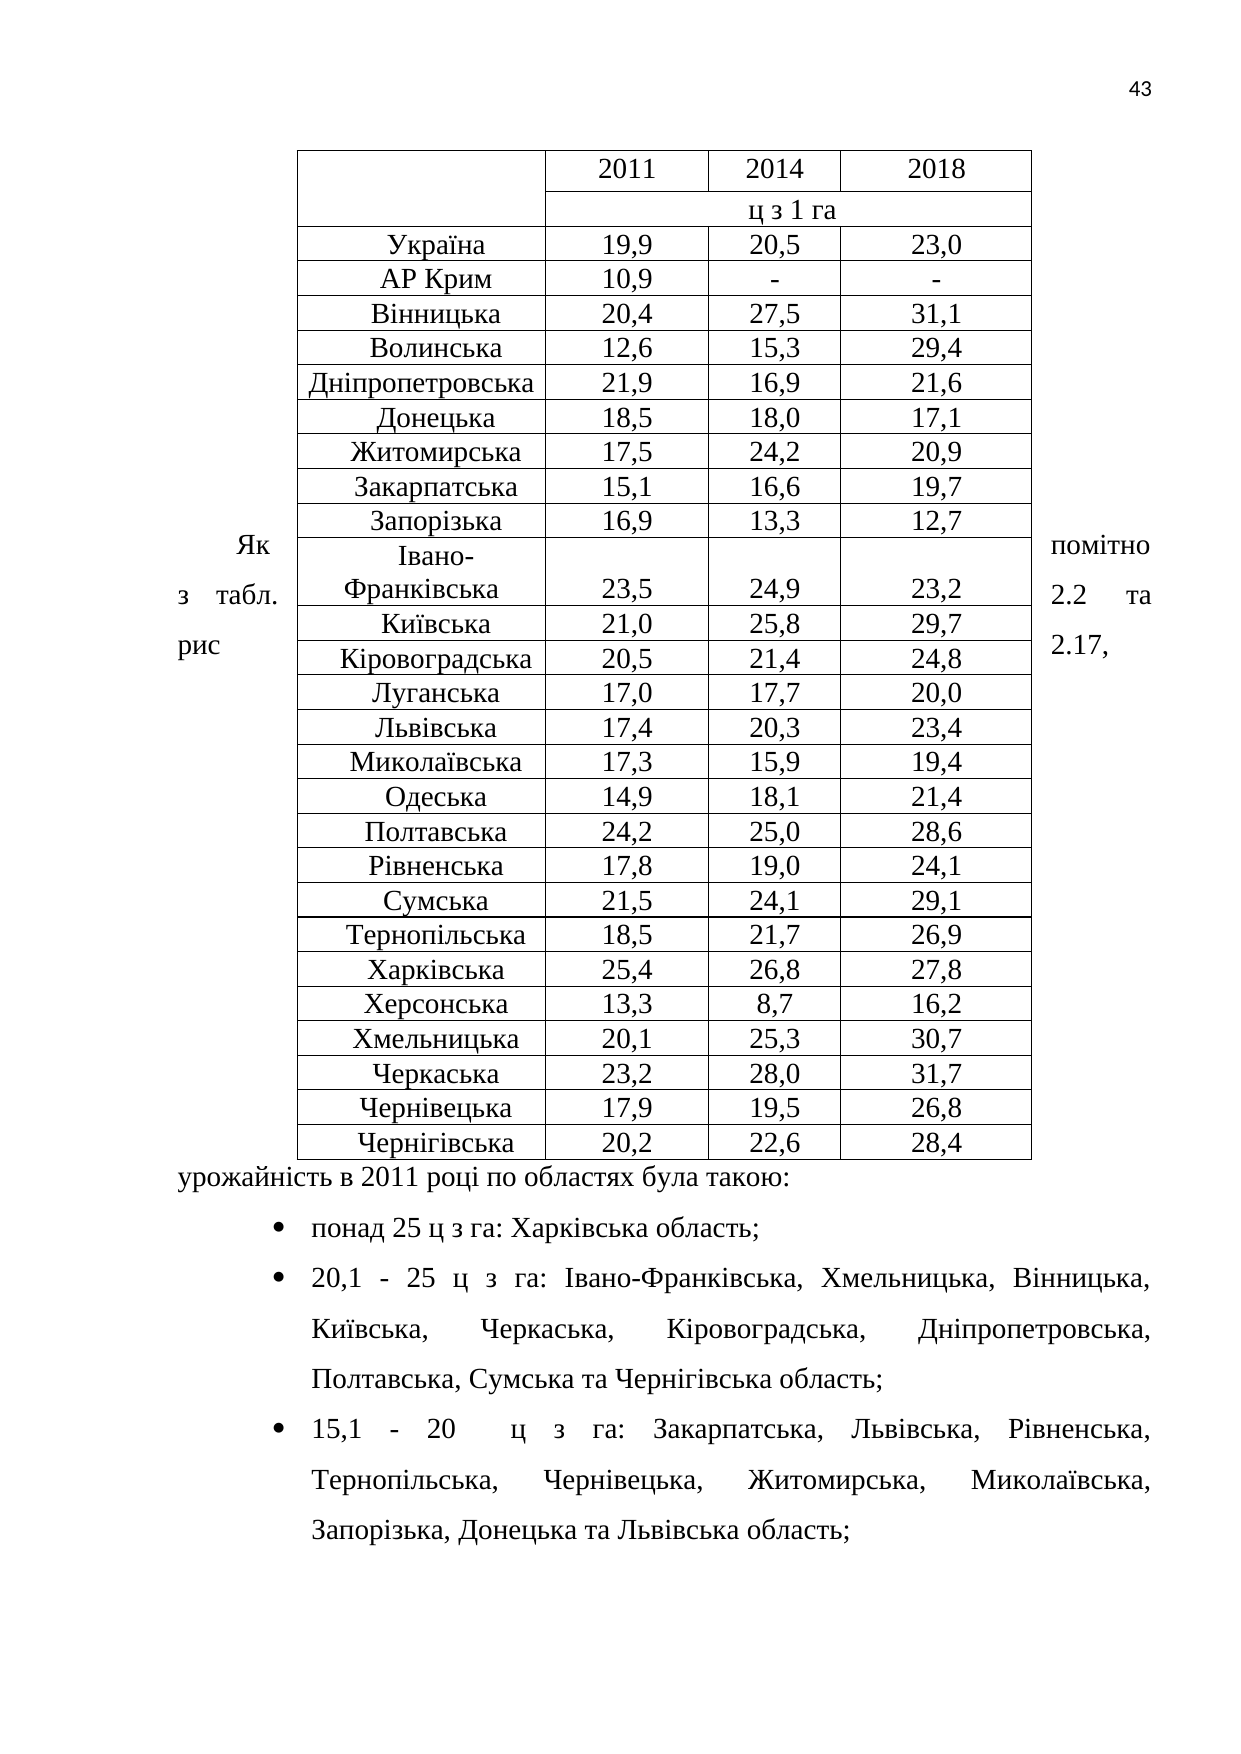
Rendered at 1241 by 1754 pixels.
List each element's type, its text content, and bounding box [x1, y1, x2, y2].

table_cell 13,3 [709, 504, 840, 537]
table_cell Херсонська [298, 987, 545, 1020]
table_header [298, 151, 545, 226]
table_cell 20,5 [709, 227, 840, 260]
table_cell 28,6 [841, 814, 1031, 847]
table_cell 10,9 [546, 261, 708, 295]
table_cell 24,9 [709, 538, 840, 605]
table_cell 21,9 [546, 365, 708, 399]
table_cell АР Крим [298, 261, 545, 295]
table_cell 18,0 [709, 400, 840, 433]
table_cell 20,3 [709, 710, 840, 743]
table_cell 17,5 [546, 434, 708, 468]
table_cell 27,5 [709, 296, 840, 329]
table_cell 12,6 [546, 331, 708, 364]
table_cell 21,5 [546, 883, 708, 916]
table_cell 19,4 [841, 745, 1031, 778]
table_cell Черкаська [298, 1056, 545, 1089]
table_cell Івано-Франківська [298, 538, 545, 605]
table_cell 16,9 [709, 365, 840, 399]
table_cell 8,7 [709, 987, 840, 1020]
table_cell 23,2 [841, 538, 1031, 605]
table_cell 24,2 [709, 434, 840, 468]
table_cell Україна [298, 227, 545, 260]
table_cell 21,7 [709, 918, 840, 951]
table_cell Миколаївська [298, 745, 545, 778]
table_cell Рівненська [298, 848, 545, 882]
table_cell 19,7 [841, 469, 1031, 502]
table_cell 17,0 [546, 675, 708, 709]
table_cell 17,3 [546, 745, 708, 778]
table_header 2011 [546, 151, 708, 191]
table_cell 28,4 [841, 1125, 1031, 1158]
table_cell 31,1 [841, 296, 1031, 329]
table_cell 22,6 [709, 1125, 840, 1158]
table_cell 28,0 [709, 1056, 840, 1089]
table_cell Чернігівська [298, 1125, 545, 1158]
table_cell 25,0 [709, 814, 840, 847]
table_cell 15,9 [709, 745, 840, 778]
table_cell - [709, 261, 840, 295]
table_cell 18,5 [546, 918, 708, 951]
table_cell 18,5 [546, 400, 708, 433]
table_cell 29,7 [841, 606, 1031, 640]
table_header 2014 [709, 151, 840, 191]
table_cell 19,5 [709, 1090, 840, 1124]
table_cell Чернівецька [298, 1090, 545, 1124]
table_cell 12,7 [841, 504, 1031, 537]
table_cell 24,1 [709, 883, 840, 916]
table_cell Одеська [298, 779, 545, 813]
table_cell Закарпатська [298, 469, 545, 502]
table_cell 26,8 [841, 1090, 1031, 1124]
table_cell 24,8 [841, 641, 1031, 674]
list 20,1 - 25 ц з га: Івано-Франківська, Хмельницька, Вінницька, Київська, Черкаська, Кіровоградська, Дніпропетровська, Полтавська, Сумська та Чернігівська область; [274, 1260, 1152, 1394]
table_cell Луганська [298, 675, 545, 709]
table_cell 23,0 [841, 227, 1031, 260]
table_cell 19,9 [546, 227, 708, 260]
table_cell 25,3 [709, 1021, 840, 1055]
table_cell 20,4 [546, 296, 708, 329]
table_cell Хмельницька [298, 1021, 545, 1055]
table_cell 25,4 [546, 952, 708, 986]
list понад 25 ц з га: Харківська область; [274, 1210, 1152, 1243]
table_cell 20,0 [841, 675, 1031, 709]
table_cell 13,3 [546, 987, 708, 1020]
table_cell 14,9 [546, 779, 708, 813]
table_cell 26,9 [841, 918, 1031, 951]
table_cell 19,0 [709, 848, 840, 882]
table_cell 24,1 [841, 848, 1031, 882]
table_cell 20,2 [546, 1125, 708, 1158]
table_cell Вінницька [298, 296, 545, 329]
table_cell 16,6 [709, 469, 840, 502]
table_cell 21,4 [841, 779, 1031, 813]
table_cell 17,8 [546, 848, 708, 882]
table_cell 31,7 [841, 1056, 1031, 1089]
table_cell 17,4 [546, 710, 708, 743]
text Як помітно з табл. 2.2 та рис 2.17, урожайність в 2011 році по областях була такою: [177, 527, 1152, 1193]
table_cell 17,7 [709, 675, 840, 709]
table_cell 29,4 [841, 331, 1031, 364]
table_cell Харківська [298, 952, 545, 986]
table_cell - [841, 261, 1031, 295]
table_cell 23,4 [841, 710, 1031, 743]
table_cell 15,1 [546, 469, 708, 502]
table_cell 29,1 [841, 883, 1031, 916]
table_cell 23,2 [546, 1056, 708, 1089]
table_cell 25,8 [709, 606, 840, 640]
table_cell 16,2 [841, 987, 1031, 1020]
table_cell 16,9 [546, 504, 708, 537]
table_cell 18,1 [709, 779, 840, 813]
table_cell Кіровоградська [298, 641, 545, 674]
table_cell 15,3 [709, 331, 840, 364]
table_cell 21,0 [546, 606, 708, 640]
table_cell 26,8 [709, 952, 840, 986]
table_cell ц з 1 га [546, 192, 1031, 226]
table_cell Запорізька [298, 504, 545, 537]
table_cell 21,4 [709, 641, 840, 674]
table_header 2018 [841, 151, 1031, 191]
table_cell 20,5 [546, 641, 708, 674]
table_cell 21,6 [841, 365, 1031, 399]
table_cell 24,2 [546, 814, 708, 847]
table_cell Полтавська [298, 814, 545, 847]
table_cell Донецька [298, 400, 545, 433]
table_cell Тернопільська [298, 918, 545, 951]
table_cell Львівська [298, 710, 545, 743]
table_cell Київська [298, 606, 545, 640]
table_cell 23,5 [546, 538, 708, 605]
table_cell 27,8 [841, 952, 1031, 986]
table_cell 17,1 [841, 400, 1031, 433]
table_cell Волинська [298, 331, 545, 364]
table_cell 17,9 [546, 1090, 708, 1124]
list 15,1 - 20 ц з га: Закарпатська, Львівська, Рівненська, Тернопільська, Чернівецька, Житомирська, Миколаївська, Запорізька, Донецька та Львівська область; [274, 1411, 1152, 1546]
table_cell 20,9 [841, 434, 1031, 468]
table_cell 30,7 [841, 1021, 1031, 1055]
table_cell Житомирська [298, 434, 545, 468]
table_cell Сумська [298, 883, 545, 916]
table_cell 20,1 [546, 1021, 708, 1055]
table_cell Дніпропетровська [298, 365, 545, 399]
